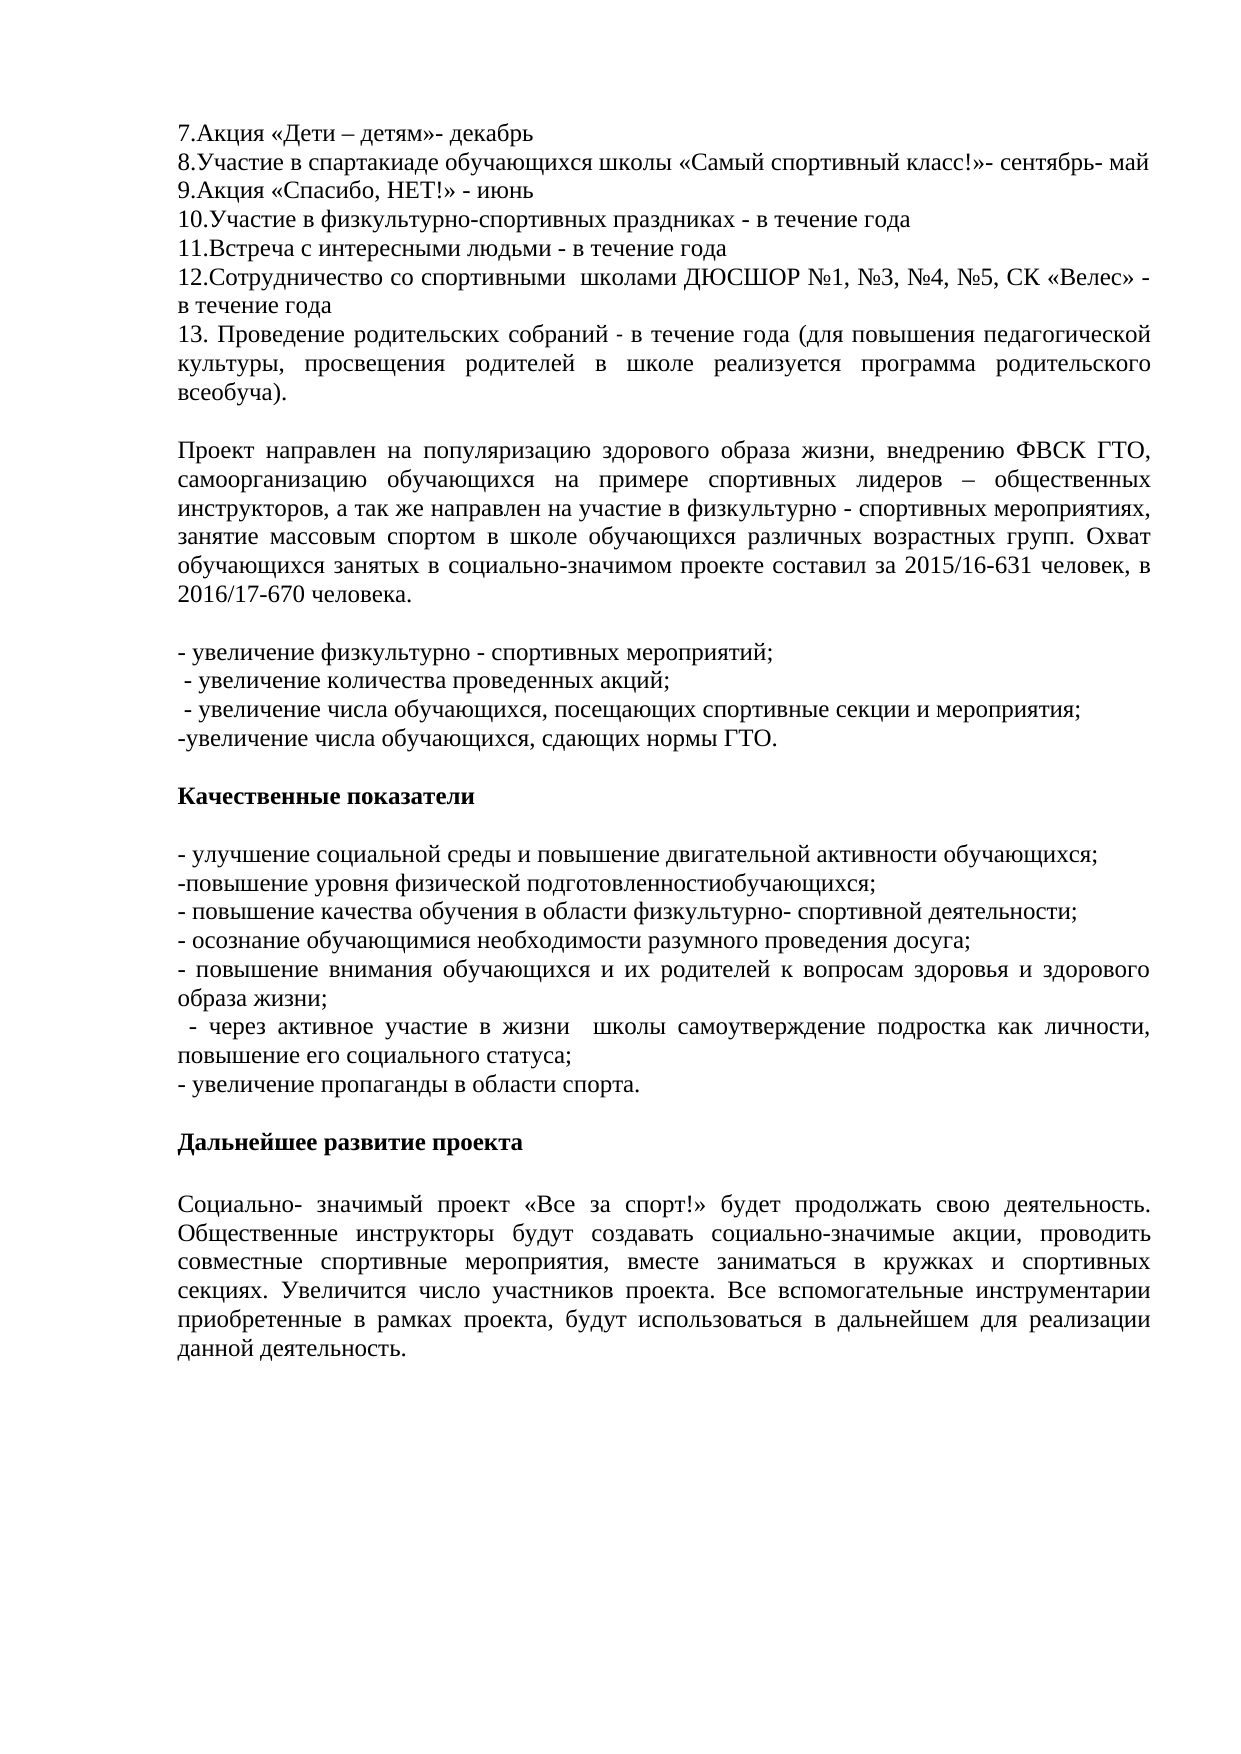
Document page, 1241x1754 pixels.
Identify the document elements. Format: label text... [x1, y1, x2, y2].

text Качественные показатели [177, 781, 1152, 810]
text - увеличение количества проведенных акций; [177, 666, 1152, 694]
text -повышение уровня физической подготовленностиобучающихся; [177, 868, 1152, 896]
text Проект направлен на популяризацию здорового образа жизни, внедрению ФВСК ГТО, самоорганизацию обучающихся на примере спортивных лидеров – общественных инструкторов, а так же направлен на участие в физкультурно - спортивных мероприятиях, занятие массовым спортом в школе обучающихся различных возрастных групп. Охват обучающихся занятых в социально-значимом проекте составил за 2015/16-631 человек, в 2016/17-670 человека. [177, 435, 1152, 608]
text 10.Участие в физкультурно-спортивных праздниках - в течение года [177, 204, 1152, 233]
text 12.Сотрудничество со спортивными школами ДЮСШОР №1, №3, №4, №5, СК «Велес» - в течение года [177, 262, 1152, 319]
text - повышение внимания обучающихся и их родителей к вопросам здоровья и здорового образа жизни; [177, 954, 1152, 1011]
text - улучшение социальной среды и повышение двигательной активности обучающихся; [177, 839, 1152, 868]
text - увеличение физкультурно - спортивных мероприятий; [177, 637, 1152, 666]
text Социально- значимый проект «Все за спорт!» будет продолжать свою деятельность. Общественные инструкторы будут создавать социально-значимые акции, проводить совместные спортивные мероприятия, вместе заниматься в кружках и спортивных секциях. Увеличится число участников проекта. Все вспомогательные инструментарии приобретенные в рамках проекта, будут использоваться в дальнейшем для реализации данной деятельность. [177, 1189, 1152, 1361]
text Дальнейшее развитие проекта [177, 1127, 1152, 1156]
text 7.Акция «Дети – детям»- декабрь [177, 118, 1152, 147]
text - через активное участие в жизни школы самоутверждение подростка как личности, повышение его социального статуса; [177, 1011, 1152, 1069]
text - увеличение числа обучающихся, посещающих спортивные секции и мероприятия; [177, 694, 1152, 723]
text -увеличение числа обучающихся, сдающих нормы ГТО. [177, 723, 1152, 752]
text - увеличение пропаганды в области спорта. [177, 1069, 1152, 1098]
text 8.Участие в спартакиаде обучающихся школы «Самый спортивный класс!»- сентябрь- май [177, 147, 1152, 176]
text 9.Акция «Спасибо, НЕТ!» - июнь [177, 176, 1152, 204]
text 13. Проведение родительских собраний - в течение года (для повышения педагогической культуры, просвещения родителей в школе реализуется программа родительского всеобуча). [177, 319, 1152, 406]
text 11.Встреча с интересными людьми - в течение года [177, 233, 1152, 262]
text - осознание обучающимися необходимости разумного проведения досуга; [177, 925, 1152, 954]
text - повышение качества обучения в области физкультурно- спортивной деятельности; [177, 896, 1152, 925]
